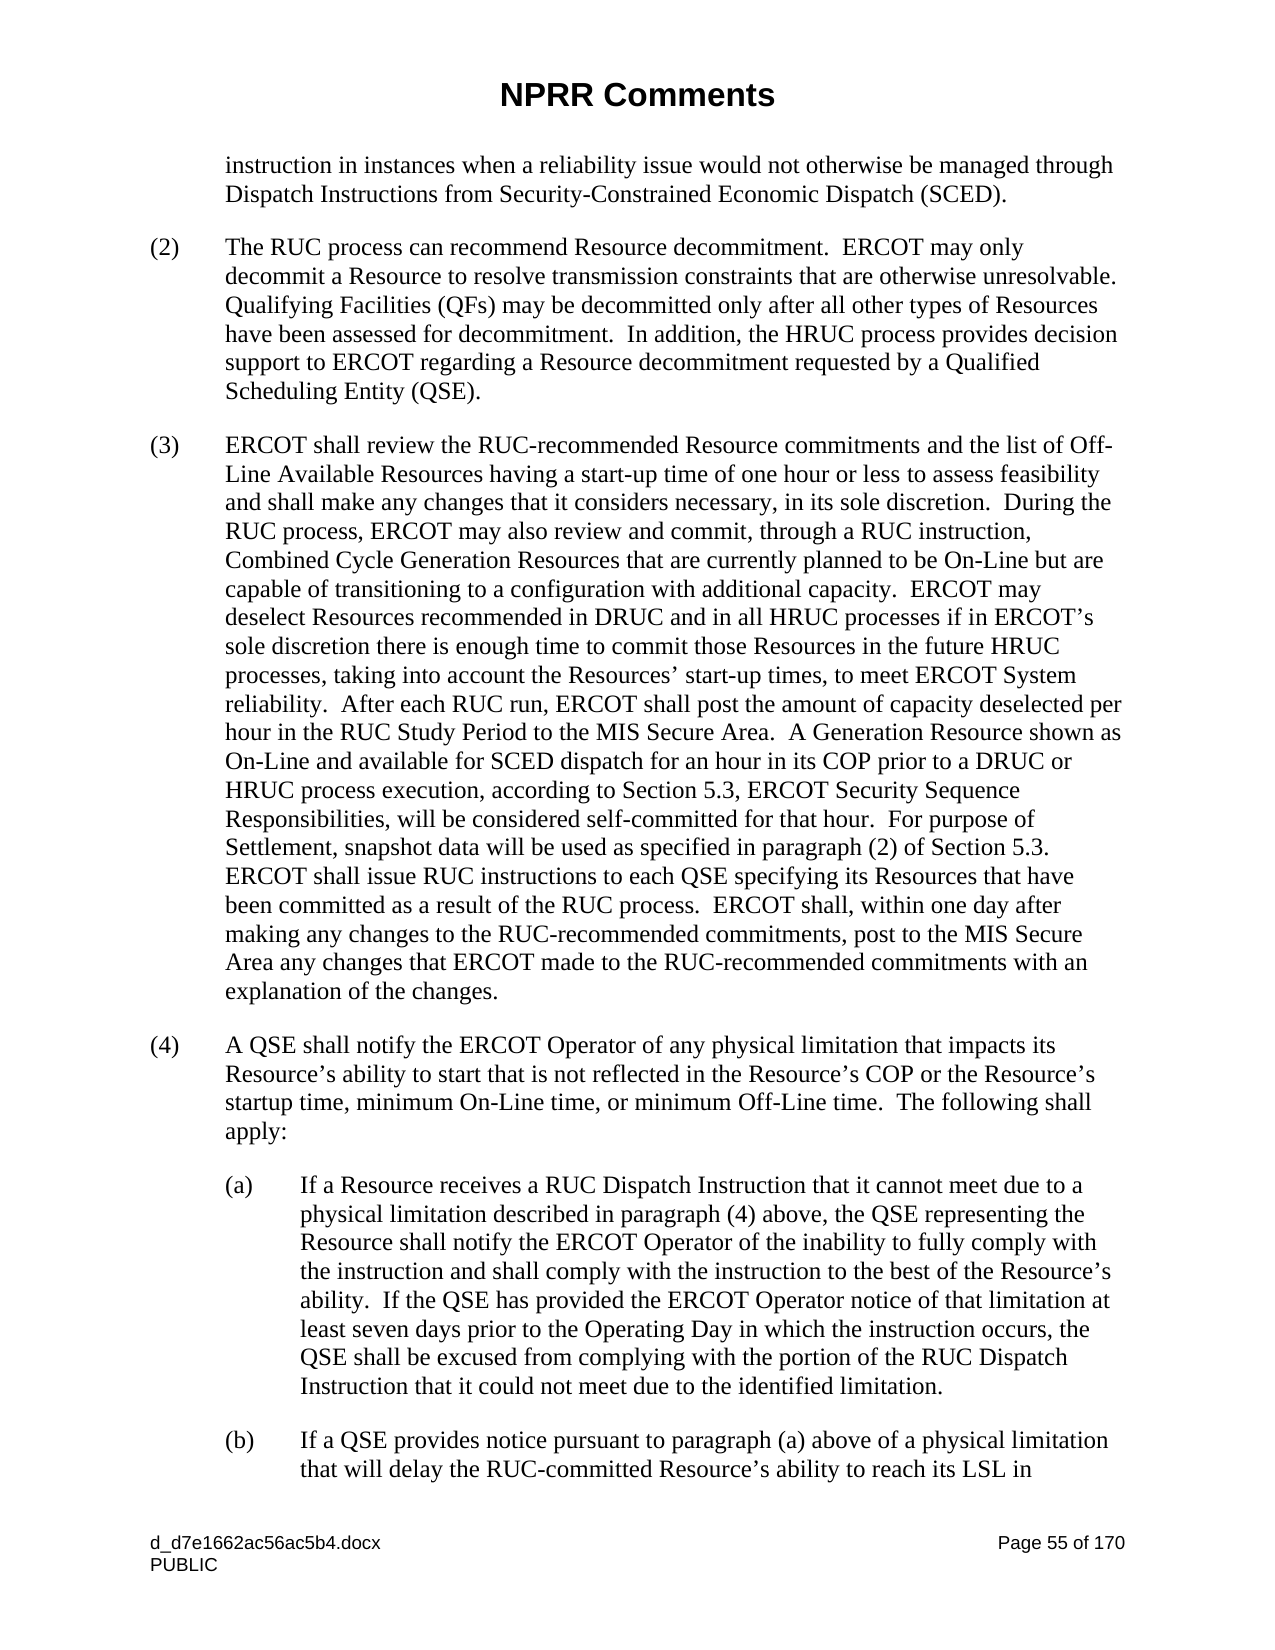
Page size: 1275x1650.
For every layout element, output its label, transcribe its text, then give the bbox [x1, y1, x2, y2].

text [225, 1425, 1125, 1482]
text (a) If a Resource receives a RUC Dispatch Instruction that it cannot meet due to a physical limitation described in paragraph (4) above, the QSE representing the Resource shall notify the ERCOT Operator of the inability to fully comply with the instruction and shall comply with the instruction to the best of the Resource’s ability. If the QSE has provided the ERCOT Operator notice of that limitation at least seven days prior to the Operating Day in which the instruction occurs, the QSE shall be excused from complying with the portion of the RUC Dispatch Instruction that it could not meet due to the identified limitation. [225, 1170, 1125, 1400]
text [150, 150, 1125, 207]
text (3) ERCOT shall review the RUC-recommended Resource commitments and the list of Off-Line Available Resources having a start-up time of one hour or less to assess feasibility and shall make any changes that it considers necessary, in its sole discretion. During the RUC process, ERCOT may also review and commit, through a RUC instruction, Combined Cycle Generation Resources that are currently planned to be On-Line but are capable of transitioning to a configuration with additional capacity. ERCOT may deselect Resources recommended in DRUC and in all HRUC processes if in ERCOT’s sole discretion there is enough time to commit those Resources in the future HRUC processes, taking into account the Resources’ start-up times, to meet ERCOT System reliability. After each RUC run, ERCOT shall post the amount of capacity deselected per hour in the RUC Study Period to the MIS Secure Area. A Generation Resource shown as On-Line and available for SCED dispatch for an hour in its COP prior to a DRUC or HRUC process execution, according to Section 5.3, ERCOT Security Sequence Responsibilities, will be considered self-committed for that hour. For purpose of Settlement, snapshot data will be used as specified in paragraph (2) of Section 5.3. ERCOT shall issue RUC instructions to each QSE specifying its Resources that have been committed as a result of the RUC process. ERCOT shall, within one day after making any changes to the RUC-recommended commitments, post to the MIS Secure Area any changes that ERCOT made to the RUC-recommended commitments with an explanation of the changes. [150, 430, 1125, 1005]
text (2) The RUC process can recommend Resource decommitment. ERCOT may only decommit a Resource to resolve transmission constraints that are otherwise unresolvable. Qualifying Facilities (QFs) may be decommitted only after all other types of Resources have been assessed for decommitment. In addition, the HRUC process provides decision support to ERCOT regarding a Resource decommitment requested by a Qualified Scheduling Entity (QSE). [150, 232, 1125, 405]
text (4) A QSE shall notify the ERCOT Operator of any physical limitation that impacts its Resource’s ability to start that is not reflected in the Resource’s COP or the Resource’s startup time, minimum On-Line time, or minimum Off-Line time. The following shall apply: [150, 1030, 1125, 1145]
